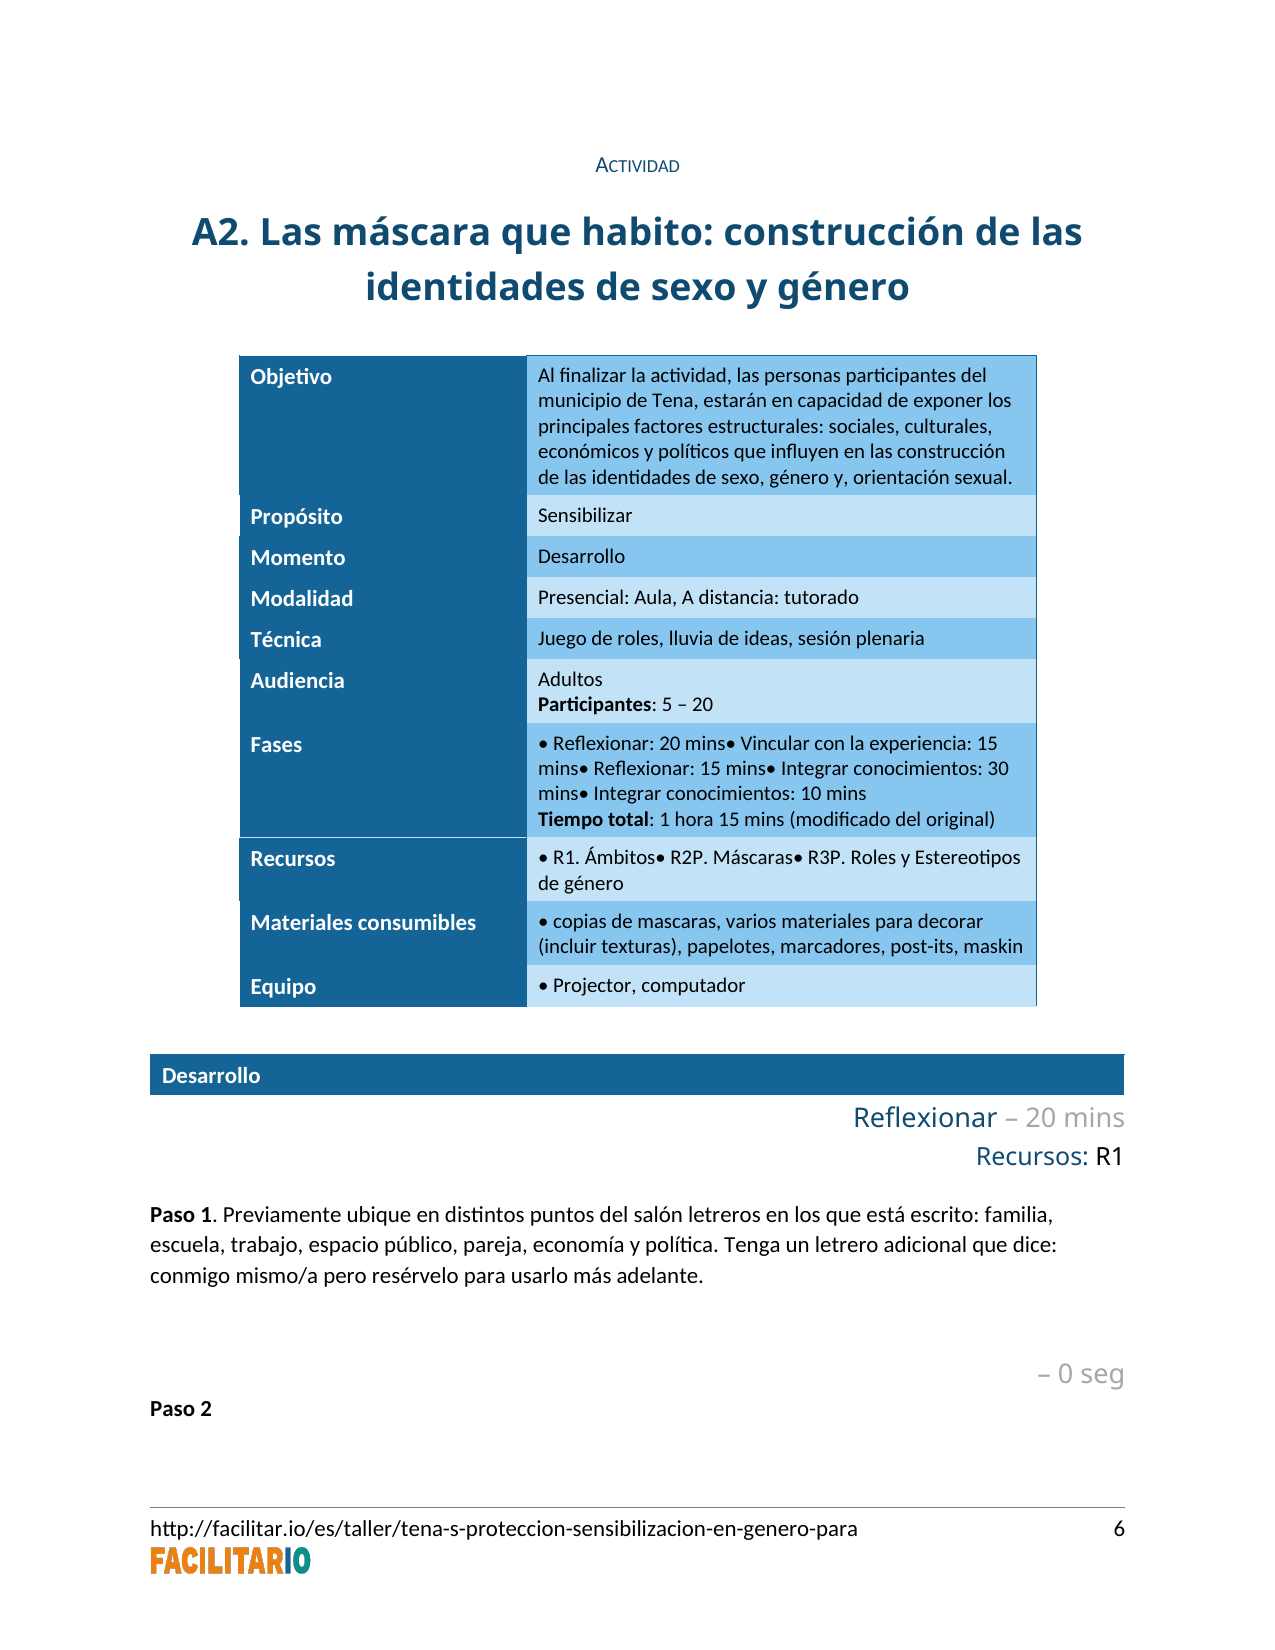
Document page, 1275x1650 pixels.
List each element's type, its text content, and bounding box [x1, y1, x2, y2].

text Paso 2 [150, 1394, 1125, 1422]
subtitle – 0 seg [150, 1354, 1125, 1391]
table_cell • R1. Ámbitos [527, 838, 1036, 901]
picture [145, 1544, 315, 1576]
table_header Al finalizar la actividad, las personas participantes del municipio de Tena, estarán en capacidad de exponer los principales factores estructurales: sociales, culturales, económicos y políticos que influyen en las construcción de las identidades de sexo, género y, orientación sexual. [527, 356, 1036, 495]
table_header Desarrollo [151, 1055, 1124, 1095]
table_cell Equipo [240, 966, 526, 1006]
text Actividad [150, 150, 1125, 178]
table_cell Momento [240, 537, 526, 577]
table_cell • Reflexionar: 20 mins Tiempo total: 1 hora 15 mins (modificado del original) [527, 723, 1036, 837]
table_cell Juego de roles, lluvia de ideas, sesión plenaria [527, 618, 1036, 659]
subtitle A2. Las máscara que habito: construcción de las identidades de sexo y género [150, 205, 1125, 311]
table_cell Sensibilizar [527, 495, 1036, 536]
table_header Objetivo [240, 356, 526, 495]
table_cell Técnica [240, 619, 526, 659]
table_cell Desarrollo [527, 536, 1036, 577]
table_cell Audiencia [240, 660, 526, 723]
table_cell Presencial: Aula, A distancia: tutorado [527, 577, 1036, 618]
table_cell Fases [240, 724, 526, 837]
text Paso 1. Previamente ubique en distintos puntos del salón letreros en los que está escrito: familia, escuela, trabajo, espacio público, pareja, economía y política. Tenga un letrero adicional que dice: conmigo mismo/a pero resérvelo para usarlo más adelante. [150, 1200, 1125, 1289]
text Recursos: R1 [150, 1139, 1125, 1173]
table_cell Modalidad [240, 578, 526, 618]
table_cell • Projector, computador [527, 965, 1036, 1006]
subtitle Reflexionar – 20 mins [150, 1099, 1125, 1136]
table_cell Adultos Participantes: 5 – 20 [527, 659, 1036, 723]
table_cell Propósito [240, 496, 526, 536]
table_cell Recursos [240, 839, 526, 901]
table_cell • copias de mascaras, varios materiales para decorar (incluir texturas), papelotes, marcadores, post-its, maskin [527, 901, 1036, 965]
table_cell Materiales consumibles [240, 902, 526, 965]
